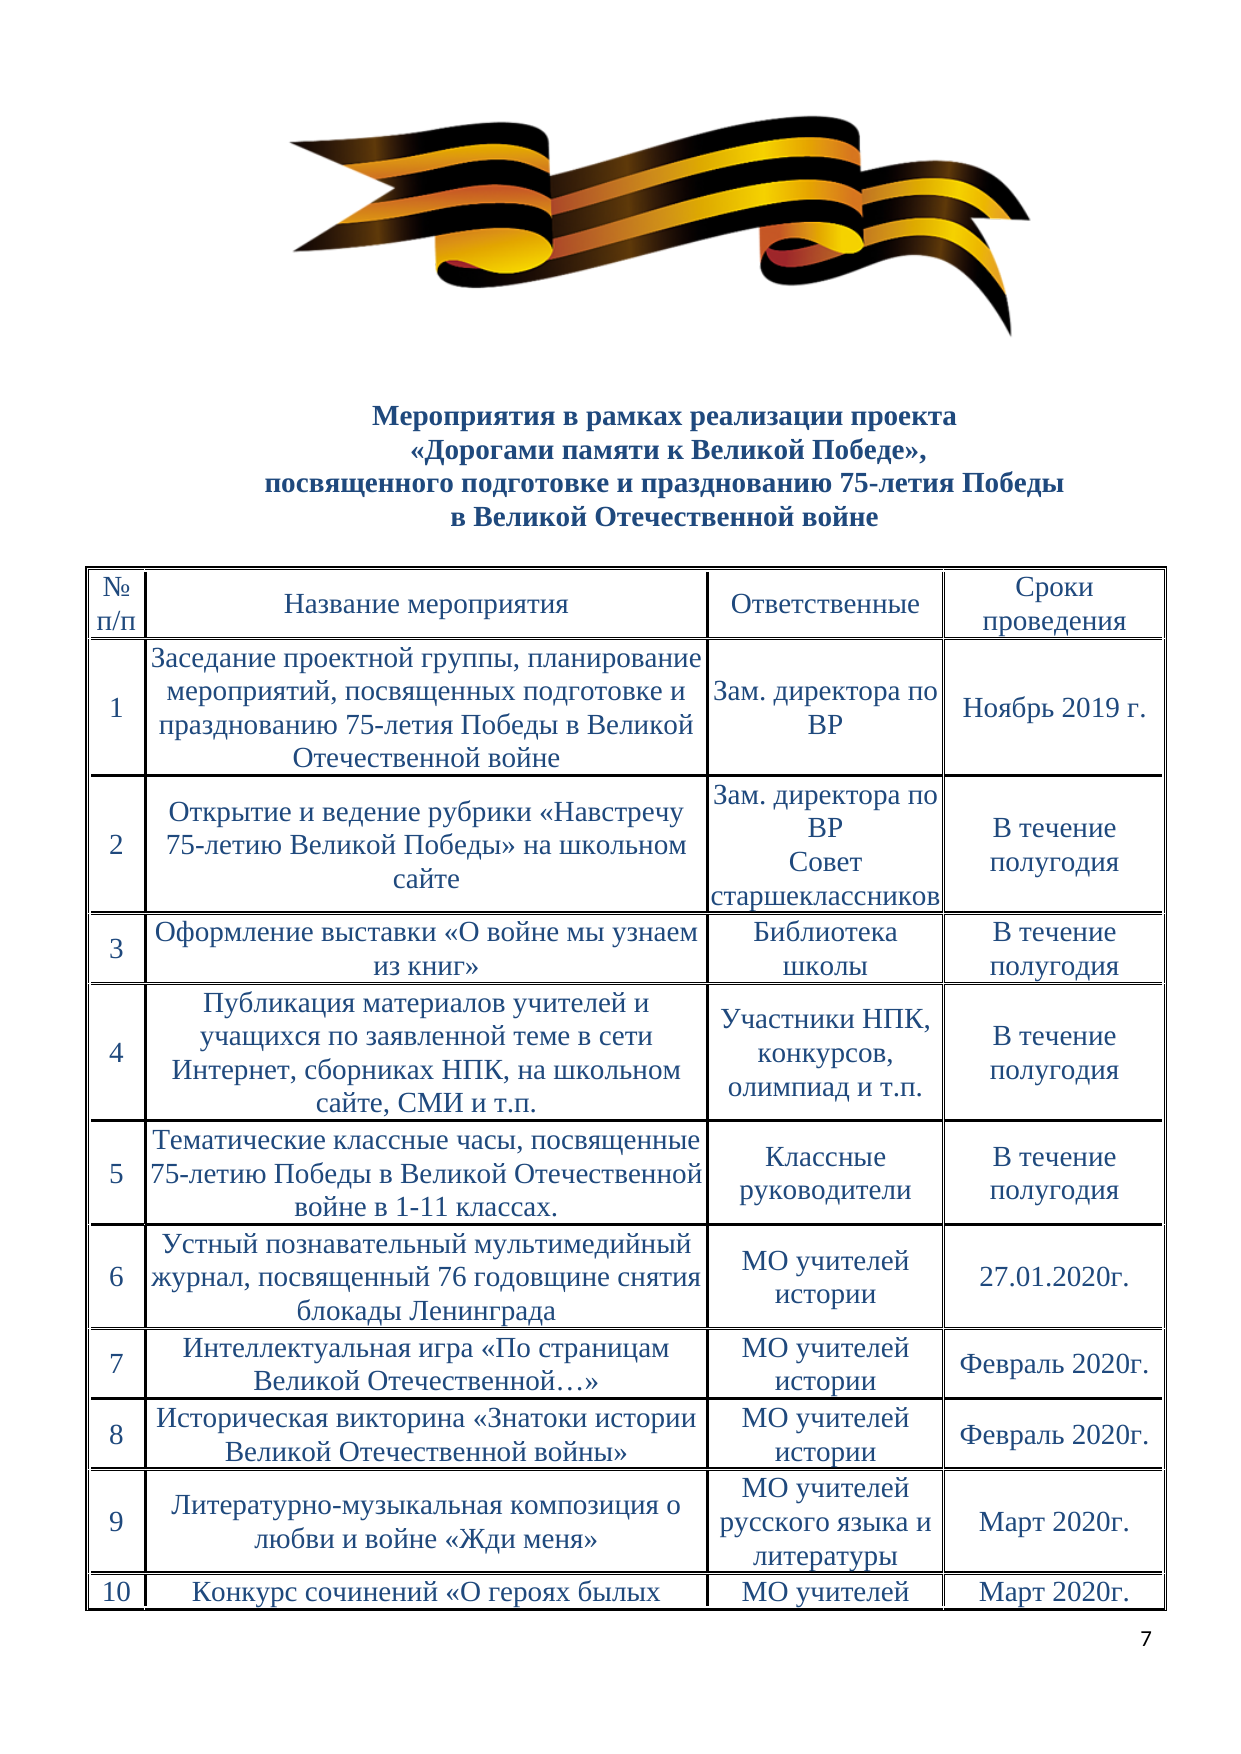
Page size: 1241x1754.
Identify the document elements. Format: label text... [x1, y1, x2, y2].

table_cell Тематические классные часы, посвященные 75-летию Победы в Великой Отечественной войне в 1-11 классах. [147, 1122, 706, 1223]
table_cell 6 [87, 1223, 144, 1327]
table_cell 27.01.2020г. [945, 1223, 1165, 1327]
picture [277, 103, 1052, 354]
table_cell В течение полугодия [945, 911, 1164, 982]
table_cell Интеллектуальная игра «По страницам Великой Отечественной…» [147, 1330, 706, 1397]
table_cell 1 [89, 636, 144, 774]
table_cell В течение полугодия [944, 982, 1165, 1119]
table_cell 10 [89, 1571, 145, 1608]
table_cell Март 2020г. [945, 1467, 1164, 1571]
text в Великой Отечественной войне [177, 499, 1152, 533]
table_cell Март 2020г. [944, 1571, 1164, 1608]
table_cell МО учителей истории [709, 1226, 942, 1327]
table_cell Оформление выставки «О войне мы узнаем из книг» [147, 915, 706, 982]
table_cell Зам. директора по ВР Совет старшеклассников [709, 777, 942, 911]
table_cell 9 [89, 1467, 144, 1571]
table_cell Февраль 2020г. [945, 1397, 1164, 1467]
table_cell 5 [89, 1119, 144, 1223]
text посвященного подготовке и празднованию 75-летия Победы [177, 466, 1152, 499]
table_cell 3 [89, 911, 144, 982]
table_header Сроки проведения [944, 570, 1164, 636]
table_cell Классные руководители [709, 1122, 942, 1223]
table_cell Заседание проектной группы, планирование мероприятий, посвященных подготовке и празднованию 75-летия Победы в Великой Отечественной войне [147, 640, 706, 774]
table_header Название мероприятия [145, 570, 707, 636]
table_cell Ноябрь 2019 г. [945, 636, 1164, 774]
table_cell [707, 1575, 943, 1608]
table_header Ответственные [707, 570, 943, 636]
table_cell Участники НПК, конкурсов, олимпиад и т.п. [709, 985, 942, 1119]
table_cell 8 [89, 1397, 144, 1467]
table_cell В течение полугодия [945, 774, 1164, 911]
table_cell Открытие и ведение рубрики «Навстречу 75-летию Великой Победы» на школьном сайте [147, 777, 706, 911]
table_cell Зам. директора по ВР [709, 640, 942, 774]
table_cell Библиотека школы [709, 915, 942, 982]
text «Дорогами памяти к Великой Победе», [177, 432, 1152, 466]
table_cell 7 [87, 1327, 145, 1397]
table_cell Историческая викторина «Знатоки истории Великой Отечественной войны» [147, 1400, 706, 1467]
table_cell 4 [87, 982, 145, 1119]
table_cell Публикация материалов учителей и учащихся по заявленной теме в сети Интернет, сборниках НПК, на школьном сайте, СМИ и т.п. [147, 985, 706, 1119]
table_cell МО учителей истории [709, 1330, 942, 1397]
table_cell МО учителей русского языка и литературы [709, 1471, 942, 1571]
text Мероприятия в рамках реализации проекта [177, 398, 1152, 432]
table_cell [145, 1575, 707, 1608]
table_cell Февраль 2020г. [944, 1327, 1165, 1397]
table_cell В течение полугодия [945, 1119, 1164, 1223]
table_cell МО учителей истории [709, 1400, 942, 1467]
table_cell Литературно-музыкальная композиция о любви и войне «Жди меня» [147, 1471, 706, 1571]
table_header № п/п [89, 568, 145, 636]
table_cell 2 [89, 774, 144, 911]
table_cell Устный познавательный мультимедийный журнал, посвященный 76 годовщине снятия блокады Ленинграда [147, 1226, 706, 1327]
